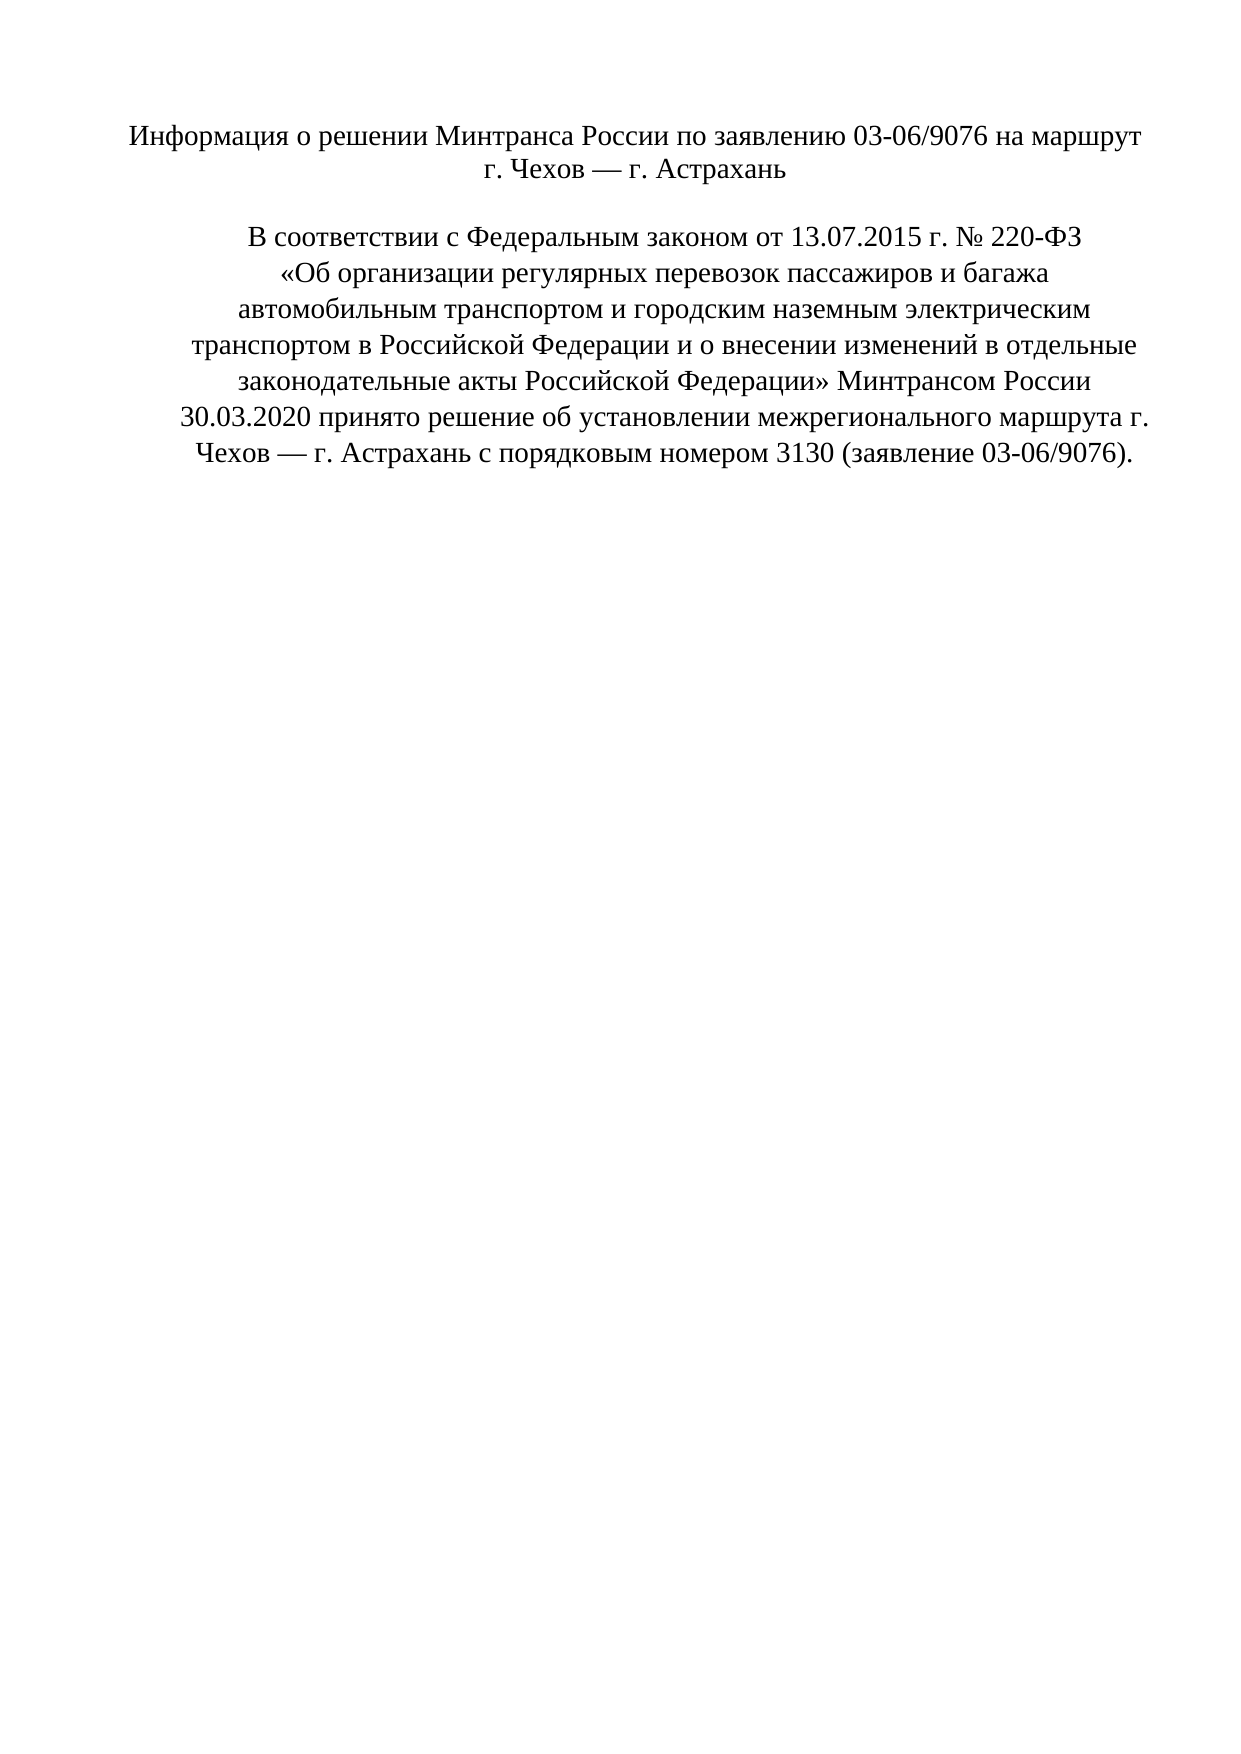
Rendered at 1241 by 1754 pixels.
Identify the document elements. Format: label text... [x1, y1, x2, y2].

text Информация о решении Минтранса России по заявлению 03-06/9076 на маршрут г. Чехов — г. Астрахань [118, 118, 1152, 185]
text В соответствии с Федеральным законом от 13.07.2015 г. № 220-ФЗ «Об организации регулярных перевозок пассажиров и багажа автомобильным транспортом и городским наземным электрическим транспортом в Российской Федерации и о внесении изменений в отдельные законодательные акты Российской Федерации» Минтрансом России 30.03.2020 принято решение об установлении межрегионального маршрута г. Чехов — г. Астрахань с порядковым номером 3130 (заявление 03-06/9076). [177, 219, 1152, 469]
